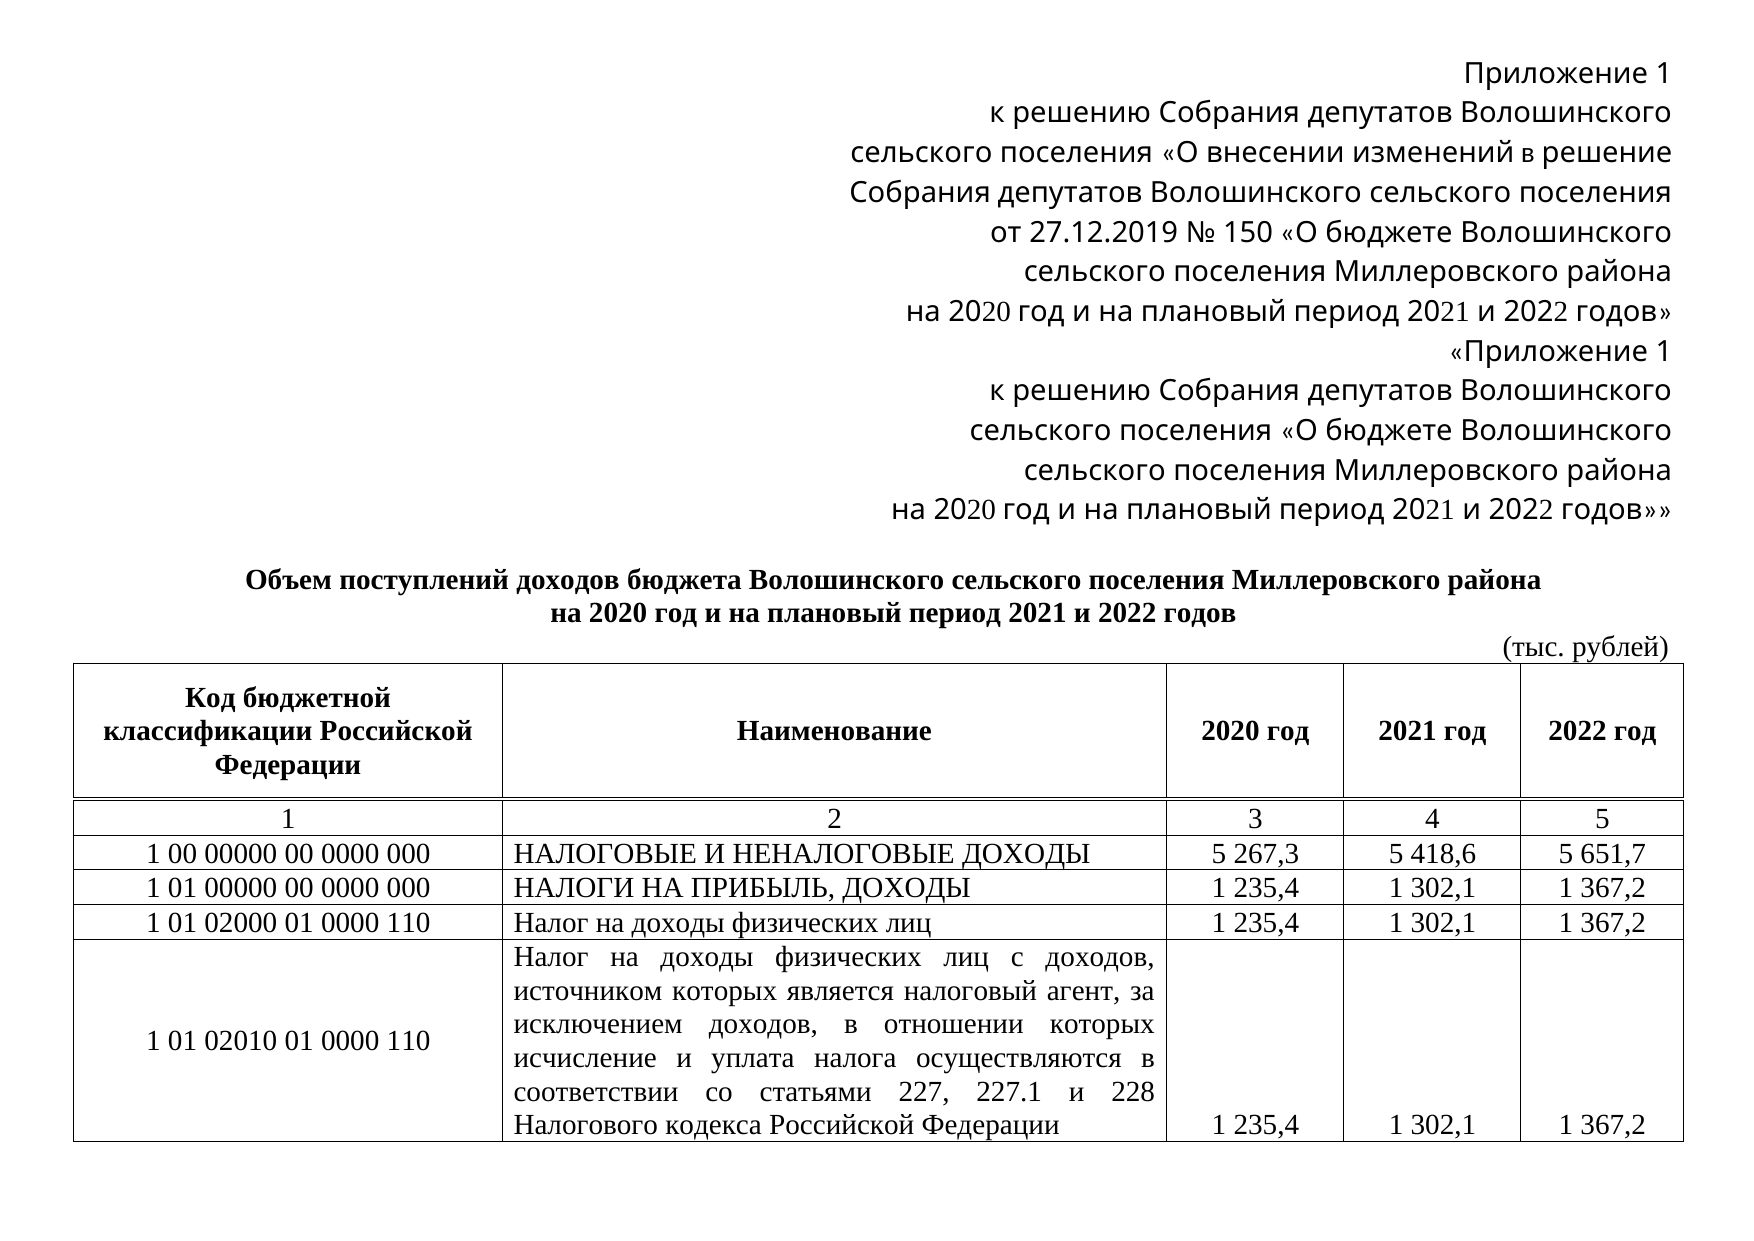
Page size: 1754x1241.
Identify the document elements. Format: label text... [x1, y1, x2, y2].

text на 2020 год и на плановый период 2021 и 2022 годов [118, 595, 1668, 629]
table_cell НАЛОГИ НА ПРИБЫЛЬ, ДОХОДЫ [503, 870, 1166, 904]
table_cell 1 302,1 [1344, 905, 1520, 938]
table_cell 1 302,1 [1344, 870, 1520, 904]
table_header Приложение 1 к решению Собрания депутатов Волошинского сельского поселения «О внесении изменений в решение Собрания депутатов Волошинского сельского поселения от 27.12.2019 № 150 «О бюджете Волошинского сельского поселения Миллеровского района на 2020 год и на плановый период 2021 и 2022 годов» «Приложение 1 к решению Собрания депутатов Волошинского сельского поселения «О бюджете Волошинского сельского поселения Миллеровского района на 2020 год и на плановый период 2021 и 2022 годов»» [116, 52, 1683, 528]
table_cell 1 01 02000 01 0000 110 [74, 905, 502, 938]
text Объем поступлений доходов бюджета Волошинского сельского поселения Миллеровского района [118, 562, 1668, 595]
table_cell НАЛОГОВЫЕ И НЕНАЛОГОВЫЕ ДОХОДЫ [503, 836, 1166, 869]
table_header 5 [1521, 801, 1683, 835]
table_header Код бюджетной классификации Российской Федерации [74, 664, 502, 797]
table_cell 5 651,7 [1521, 836, 1683, 869]
table_cell 1 367,2 [1521, 905, 1683, 938]
table_cell 1 235,4 [1167, 870, 1343, 904]
table_cell 5 267,3 [1167, 836, 1343, 869]
table_cell 1 01 02010 01 0000 110 [74, 940, 502, 1141]
table_header 2022 год [1521, 664, 1683, 797]
table_header Наименование [503, 664, 1166, 797]
table_header 1 [74, 801, 502, 835]
table_cell 1 235,4 [1167, 940, 1343, 1141]
table_cell 1 00 00000 00 0000 000 [74, 836, 502, 869]
table_cell Налог на доходы физических лиц с доходов, источником которых является налоговый агент, за исключением доходов, в отношении которых исчисление и уплата налога осуществляются в соответствии со статьями 227, 227.1 и 228 Налогового кодекса Российской Федерации [503, 940, 1166, 1141]
table_cell 1 367,2 [1521, 870, 1683, 904]
table_header 4 [1344, 801, 1520, 835]
table_cell 1 367,2 [1521, 940, 1683, 1141]
table_cell 5 418,6 [1344, 836, 1520, 869]
table_cell Налог на доходы физических лиц [503, 905, 1166, 938]
table_cell 1 01 00000 00 0000 000 [74, 870, 502, 904]
table_header 2 [503, 801, 1166, 835]
table_cell 1 235,4 [1167, 905, 1343, 938]
table_header 3 [1167, 801, 1343, 835]
table_header 2020 год [1167, 664, 1343, 797]
table_cell 1 302,1 [1344, 940, 1520, 1141]
text (тыс. рублей) [118, 629, 1668, 662]
table_header 2021 год [1344, 664, 1520, 797]
